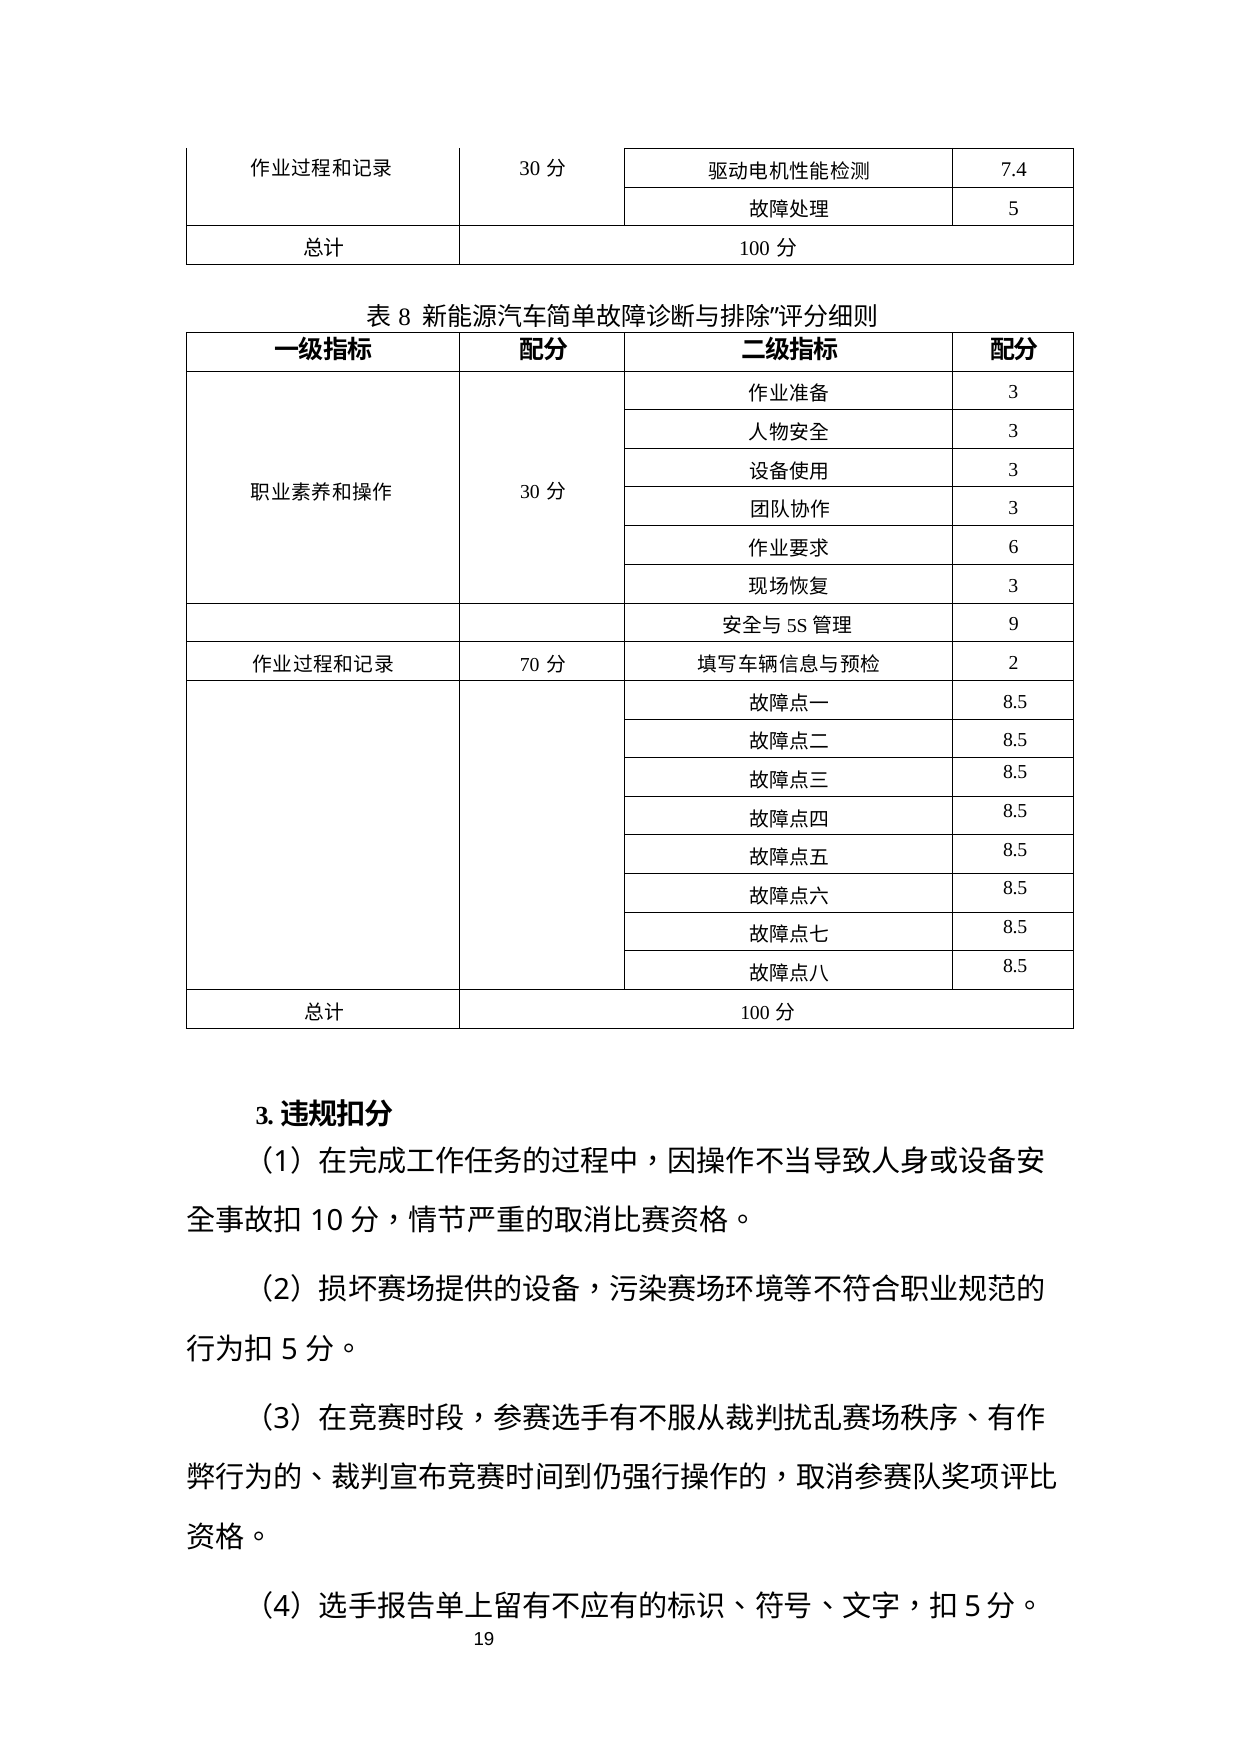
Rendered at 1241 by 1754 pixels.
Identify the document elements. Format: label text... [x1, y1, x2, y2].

table_cell 3 [953, 449, 1073, 486]
table_cell 总计 [187, 990, 459, 1028]
table_cell 7.4 [953, 149, 1073, 186]
table_cell 30 分 [460, 372, 624, 602]
table_cell 故障点七 [625, 913, 952, 950]
table_cell 3 [953, 372, 1073, 409]
table_cell 8.5 [953, 874, 1073, 912]
table_cell 8.5 [953, 835, 1073, 873]
table_cell 设备使用 [625, 449, 952, 486]
table_cell 8.5 [953, 681, 1073, 718]
table_header 配分 [953, 333, 1073, 371]
table_cell 故障点六 [625, 874, 952, 912]
table_cell 3 [953, 410, 1073, 448]
table_cell 作业要求 [625, 526, 952, 563]
text （1）在完成工作任务的过程中，因操作不当导致人身或设备安 全事故扣 10 分，情节严重的取消比赛资格。 [186, 1140, 1061, 1239]
table_cell 100 分 [460, 990, 1073, 1028]
table_cell 现场恢复 [625, 565, 952, 602]
table_cell 8.5 [953, 720, 1073, 757]
text （2）损坏赛场提供的设备，污染赛场环境等不符合职业规范的 行为扣 5 分。 [186, 1268, 1061, 1368]
table_cell 作业准备 [625, 372, 952, 409]
table_header 配分 [460, 333, 624, 371]
table_cell 故障处理 [625, 188, 952, 225]
table_header 二级指标 [625, 333, 952, 371]
table_cell 8.5 [953, 758, 1073, 796]
table_cell 故障点五 [625, 835, 952, 873]
table_cell 填写车辆信息与预检 [625, 642, 952, 680]
table_cell 8.5 [953, 951, 1073, 988]
table_cell 安全与 5S 管理 [625, 604, 952, 641]
table_cell 3 [953, 487, 1073, 525]
table_cell 故障点二 [625, 720, 952, 757]
table_cell 驱动电机性能检测 [625, 149, 952, 186]
text 3. 违规扣分 [255, 1101, 1061, 1130]
table_cell [460, 681, 624, 988]
table_cell 故障点八 [625, 951, 952, 988]
table_cell 70 分 [460, 642, 624, 680]
table_cell 5 [953, 188, 1073, 225]
table_cell 故障点三 [625, 758, 952, 796]
table_header 一级指标 [187, 333, 459, 371]
table_cell 2 [953, 642, 1073, 680]
table_cell 团队协作 [625, 487, 952, 525]
text （4）选手报告单上留有不应有的标识、符号、文字，扣5分。 [186, 1585, 1061, 1625]
table_cell 6 [953, 526, 1073, 563]
table_cell [460, 604, 624, 641]
text 表 8 新能源汽车简单故障诊断与排除”评分细则 [367, 302, 1061, 332]
table_cell 人物安全 [625, 410, 952, 448]
table_cell 8.5 [953, 913, 1073, 950]
table_cell 故障点一 [625, 681, 952, 718]
table_cell 作业过程和记录 [187, 642, 459, 680]
text （3）在竞赛时段，参赛选手有不服从裁判扰乱赛场秩序、有作 弊行为的、裁判宣布竞赛时间到仍强行操作的，取消参赛队奖项评比资格。 [186, 1397, 1061, 1556]
table_cell 100 分 [460, 226, 1073, 264]
table_cell 总计 [187, 226, 459, 264]
table_cell 9 [953, 604, 1073, 641]
table_cell 职业素养和操作 [187, 372, 459, 602]
table_cell 3 [953, 565, 1073, 602]
table_cell 8.5 [953, 797, 1073, 834]
table_cell [187, 681, 459, 988]
table_cell 故障点四 [625, 797, 952, 834]
table_cell [187, 604, 459, 641]
